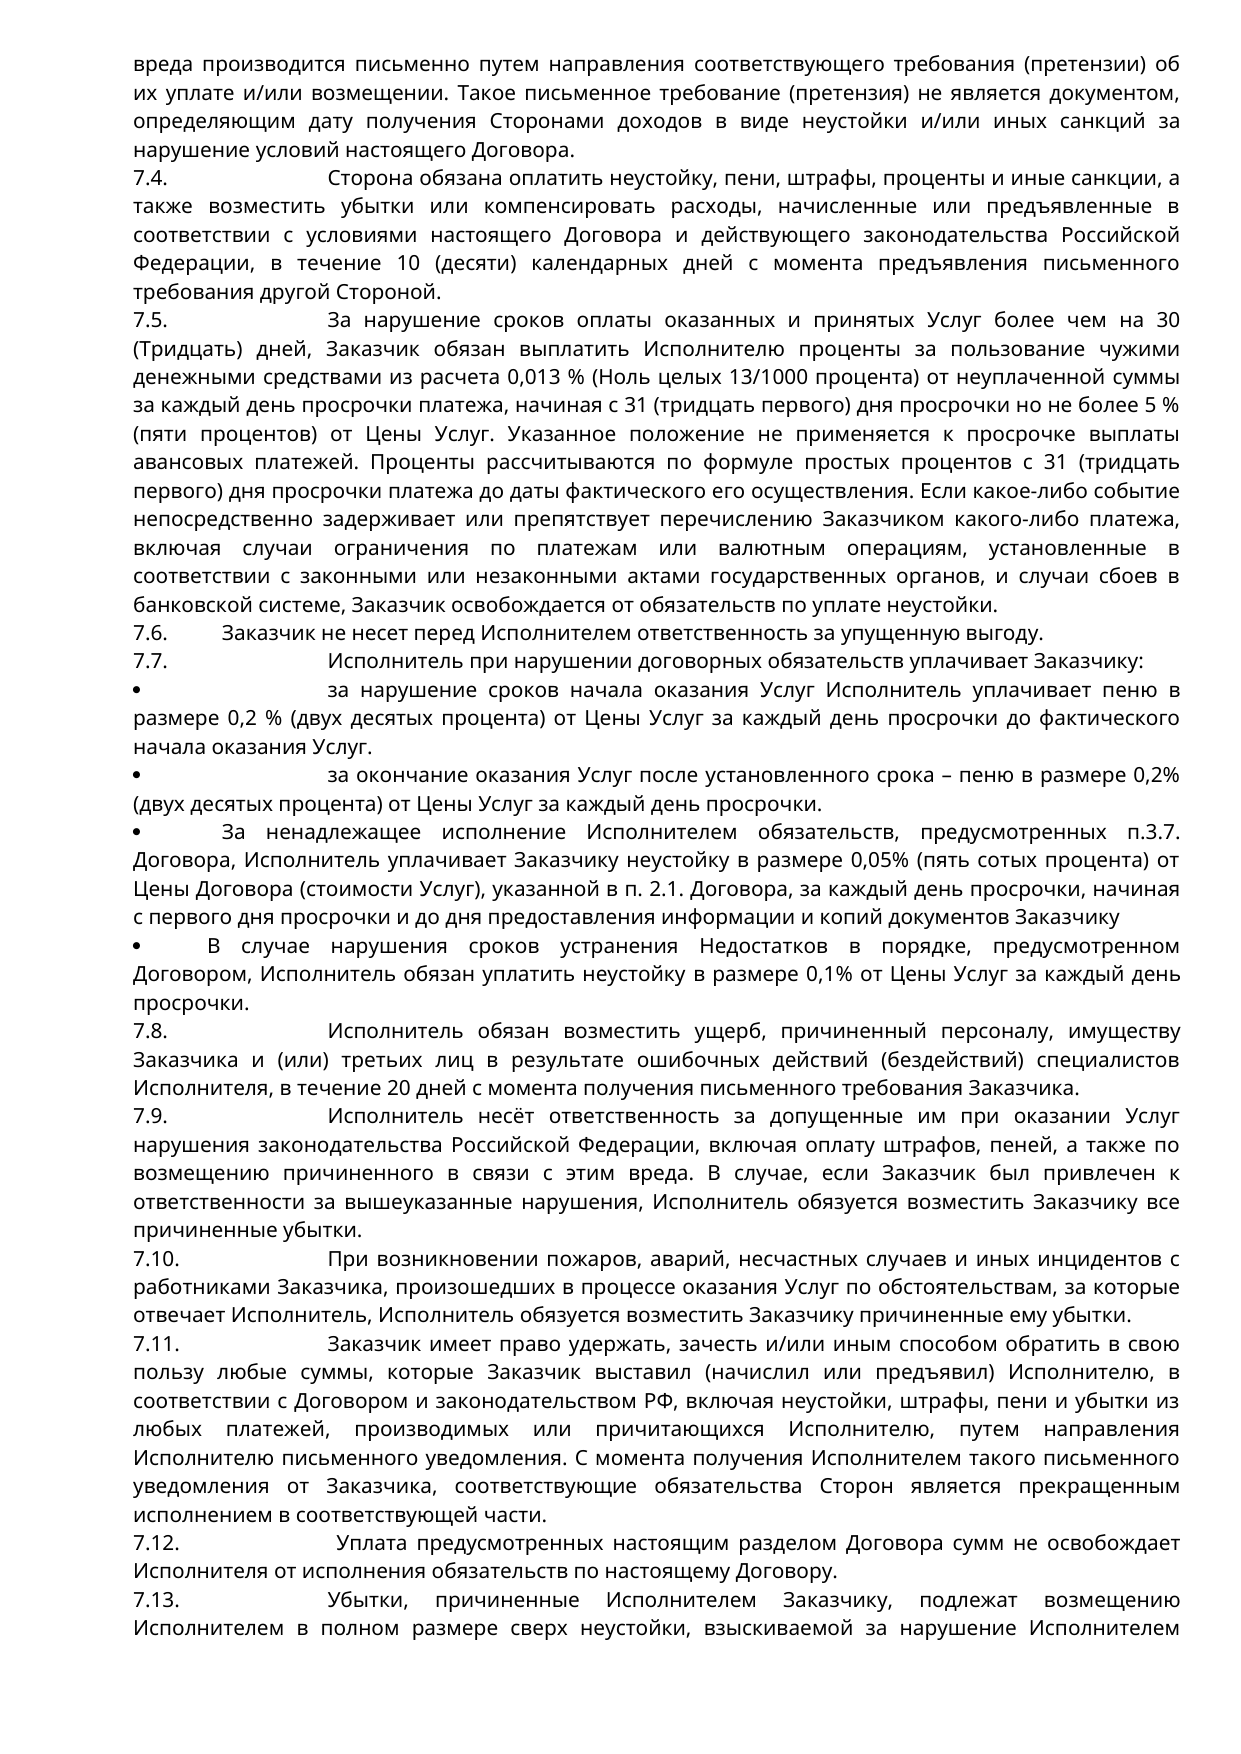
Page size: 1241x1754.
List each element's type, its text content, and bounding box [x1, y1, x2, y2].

list Уплата предусмотренных настоящим разделом Договора сумм не освобождает Исполнителя от исполнения обязательств по настоящему Договору. [133, 1528, 1181, 1585]
list Исполнитель обязан возместить ущерб, причиненный персоналу, имуществу Заказчика и (или) третьих лиц в результате ошибочных действий (бездействий) специалистов Исполнителя, в течение 20 дней с момента получения письменного требования Заказчика. [133, 1016, 1181, 1102]
list за нарушение сроков начала оказания Услуг Исполнитель уплачивает пеню в размере 0,2 % (двух десятых процента) от Цены Услуг за каждый день просрочки до фактического начала оказания Услуг. [133, 675, 1181, 760]
list При возникновении пожаров, аварий, несчастных случаев и иных инцидентов с работниками Заказчика, произошедших в процессе оказания Услуг по обстоятельствам, за которые отвечает Исполнитель, Исполнитель обязуется возместить Заказчику причиненные ему убытки. [133, 1244, 1181, 1329]
list За нарушение сроков оплаты оказанных и принятых Услуг более чем на 30 (Тридцать) дней, Заказчик обязан выплатить Исполнителю проценты за пользование чужими денежными средствами из расчета 0,013 % (Ноль целых 13/1000 процента) от неуплаченной суммы за каждый день просрочки платежа, начиная с 31 (тридцать первого) дня просрочки но не более 5 % (пяти процентов) от Цены Услуг. Указанное положение не применяется к просрочке выплаты авансовых платежей. Проценты рассчитываются по формуле простых процентов с 31 (тридцать первого) дня просрочки платежа до даты фактического его осуществления. Если какое-либо событие непосредственно задерживает или препятствует перечислению Заказчиком какого-либо платежа, включая случаи ограничения по платежам или валютным операциям, установленные в соответствии с законными или незаконными актами государственных органов, и случаи сбоев в банковской системе, Заказчик освобождается от обязательств по уплате неустойки. [133, 305, 1181, 618]
list Исполнитель при нарушении договорных обязательств уплачивает Заказчику: [133, 647, 1181, 675]
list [133, 49, 1181, 163]
list за окончание оказания Услуг после установленного срока – пеню в размере 0,2% (двух десятых процента) от Цены Услуг за каждый день просрочки. [133, 760, 1181, 817]
list В случае нарушения сроков устранения Недостатков в порядке, предусмотренном Договором, Исполнитель обязан уплатить неустойку в размере 0,1% от Цены Услуг за каждый день просрочки. [133, 931, 1181, 1016]
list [133, 1585, 1181, 1642]
list Заказчик имеет право удержать, зачесть и/или иным способом обратить в свою пользу любые суммы, которые Заказчик выставил (начислил или предъявил) Исполнителю, в соответствии с Договором и законодательством РФ, включая неустойки, штрафы, пени и убытки из любых платежей, производимых или причитающихся Исполнителю, путем направления Исполнителю письменного уведомления. С момента получения Исполнителем такого письменного уведомления от Заказчика, соответствующие обязательства Сторон является прекращенным исполнением в соответствующей части. [133, 1329, 1181, 1528]
list Исполнитель несёт ответственность за допущенные им при оказании Услуг нарушения законодательства Российской Федерации, включая оплату штрафов, пеней, а также по возмещению причиненного в связи с этим вреда. В случае, если Заказчик был привлечен к ответственности за вышеуказанные нарушения, Исполнитель обязуется возместить Заказчику все причиненные убытки. [133, 1102, 1181, 1244]
list Заказчик не несет перед Исполнителем ответственность за упущенную выгоду. [133, 618, 1181, 647]
list Сторона обязана оплатить неустойку, пени, штрафы, проценты и иные санкции, а также возместить убытки или компенсировать расходы, начисленные или предъявленные в соответствии с условиями настоящего Договора и действующего законодательства Российской Федерации, в течение 10 (десяти) календарных дней с момента предъявления письменного требования другой Стороной. [133, 163, 1181, 305]
list За ненадлежащее исполнение Исполнителем обязательств, предусмотренных п.3.7. Договора, Исполнитель уплачивает Заказчику неустойку в размере 0,05% (пять сотых процента) от Цены Договора (стоимости Услуг), указанной в п. 2.1. Договора, за каждый день просрочки, начиная с первого дня просрочки и до дня предоставления информации и копий документов Заказчику [133, 817, 1181, 931]
